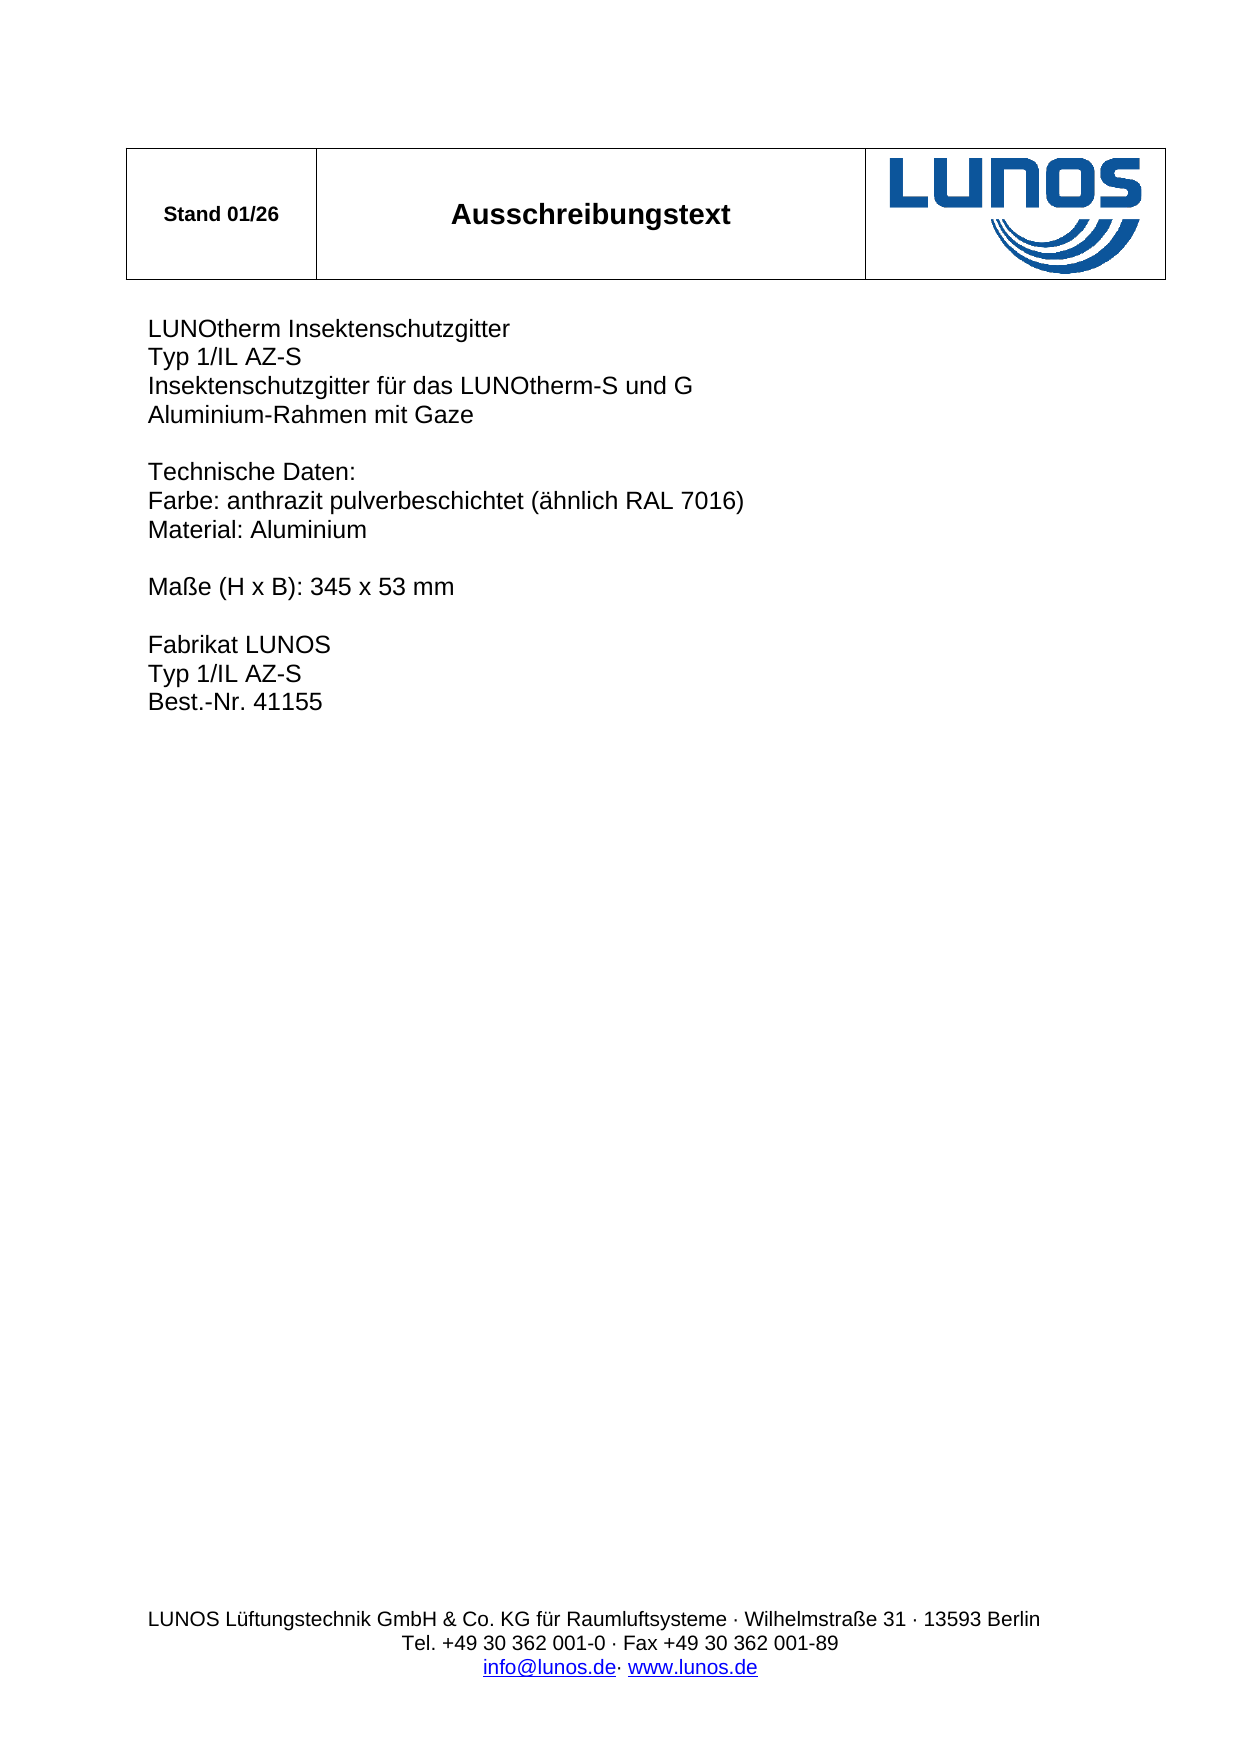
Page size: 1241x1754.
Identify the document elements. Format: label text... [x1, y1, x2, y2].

text LUNOtherm Insektenschutzgitter Typ 1/IL AZ-S Insektenschutzgitter für das LUNOtherm-S und G Aluminium-Rahmen mit Gaze [148, 313, 1092, 428]
picture [889, 158, 1142, 279]
text Technische Daten: Farbe: anthrazit pulverbeschichtet (ähnlich RAL 7016) Material: Aluminium Maße (H x B): 345 x 53 mm Fabrikat LUNOS Typ 1/IL AZ-S Best.-Nr. 41155 [148, 457, 1092, 716]
table_header [866, 149, 1165, 278]
table_header Stand 01/26 [127, 149, 316, 278]
table_header Ausschreibungstext [317, 149, 865, 278]
